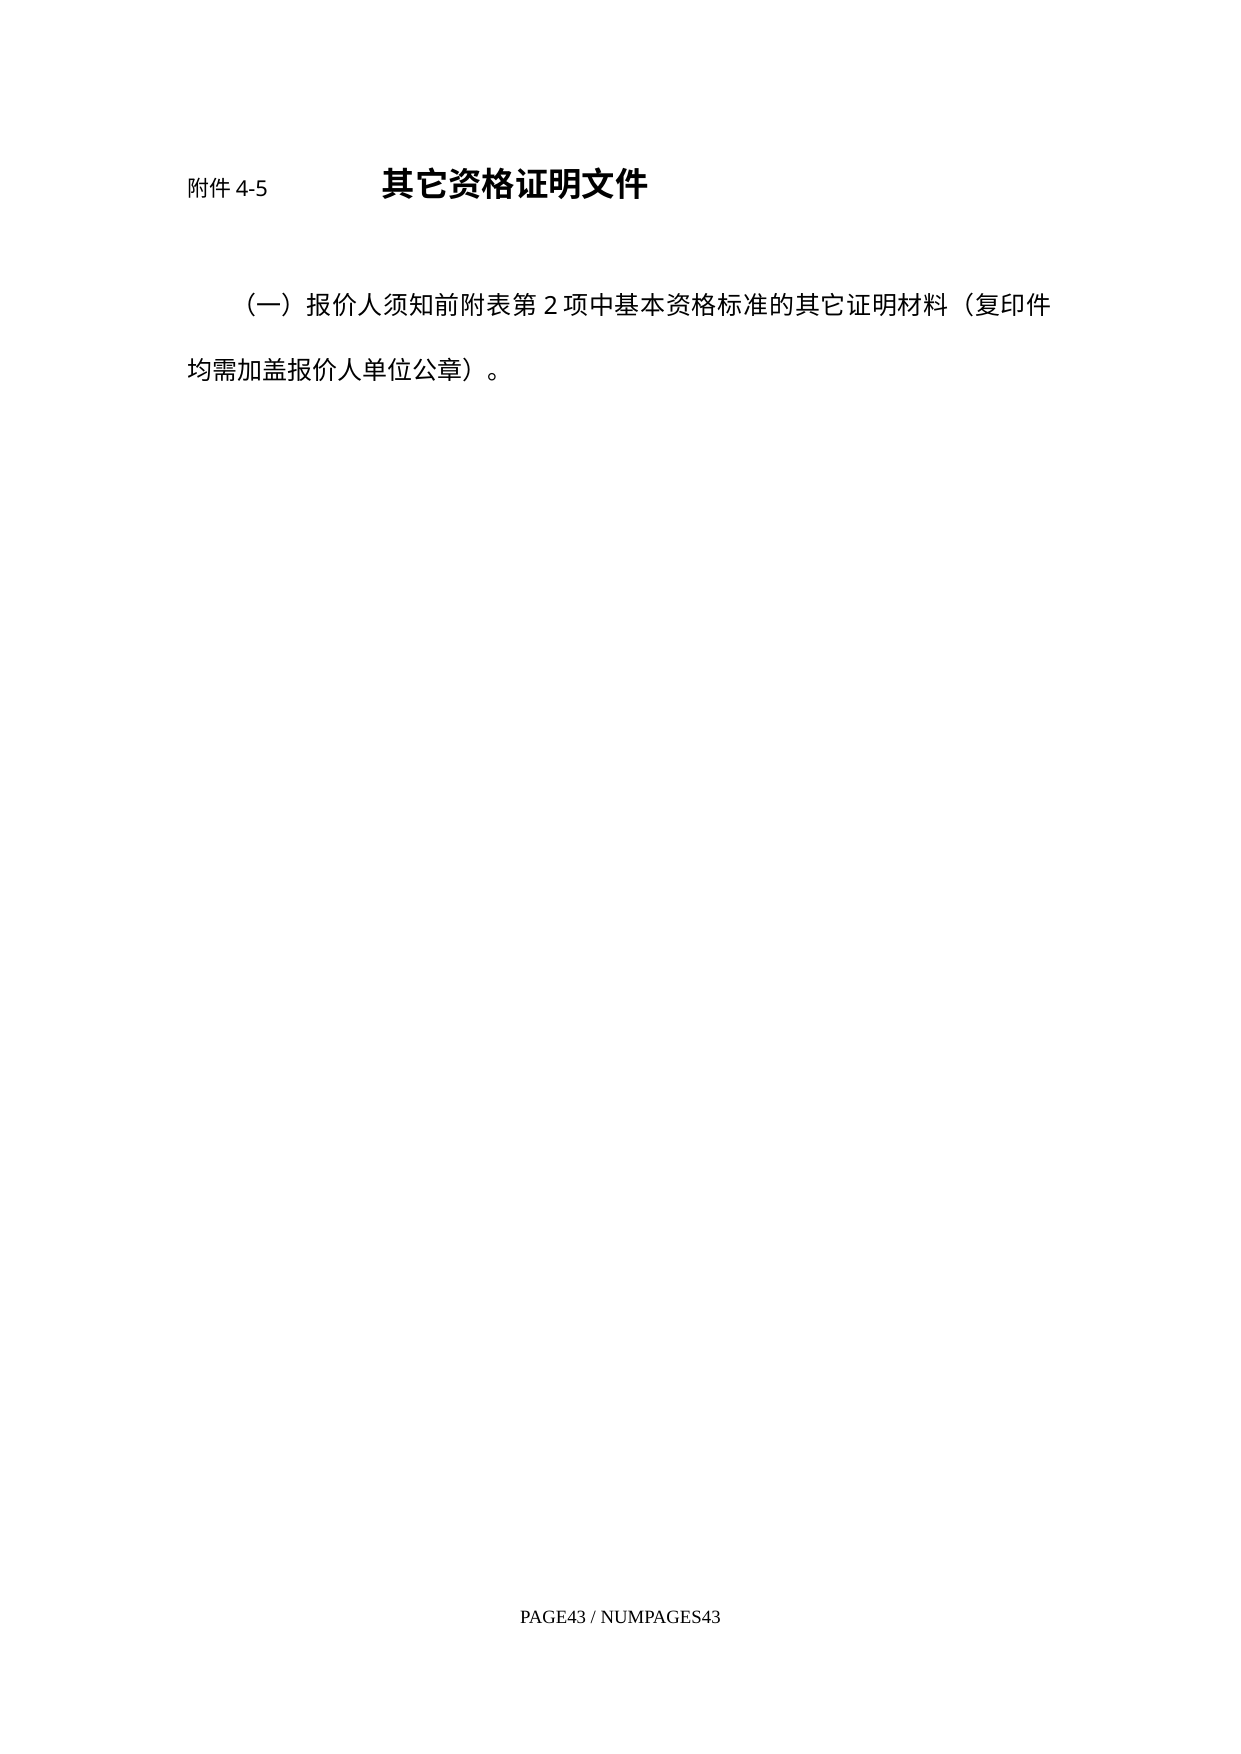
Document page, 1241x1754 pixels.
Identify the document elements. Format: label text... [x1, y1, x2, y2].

list 报价人须知前附表第2项中基本资格标准的其它证明材料（复印件均需加盖报价人单位公章）。 [187, 271, 1053, 401]
text 附件4-5 其它资格证明文件 [187, 160, 1053, 206]
